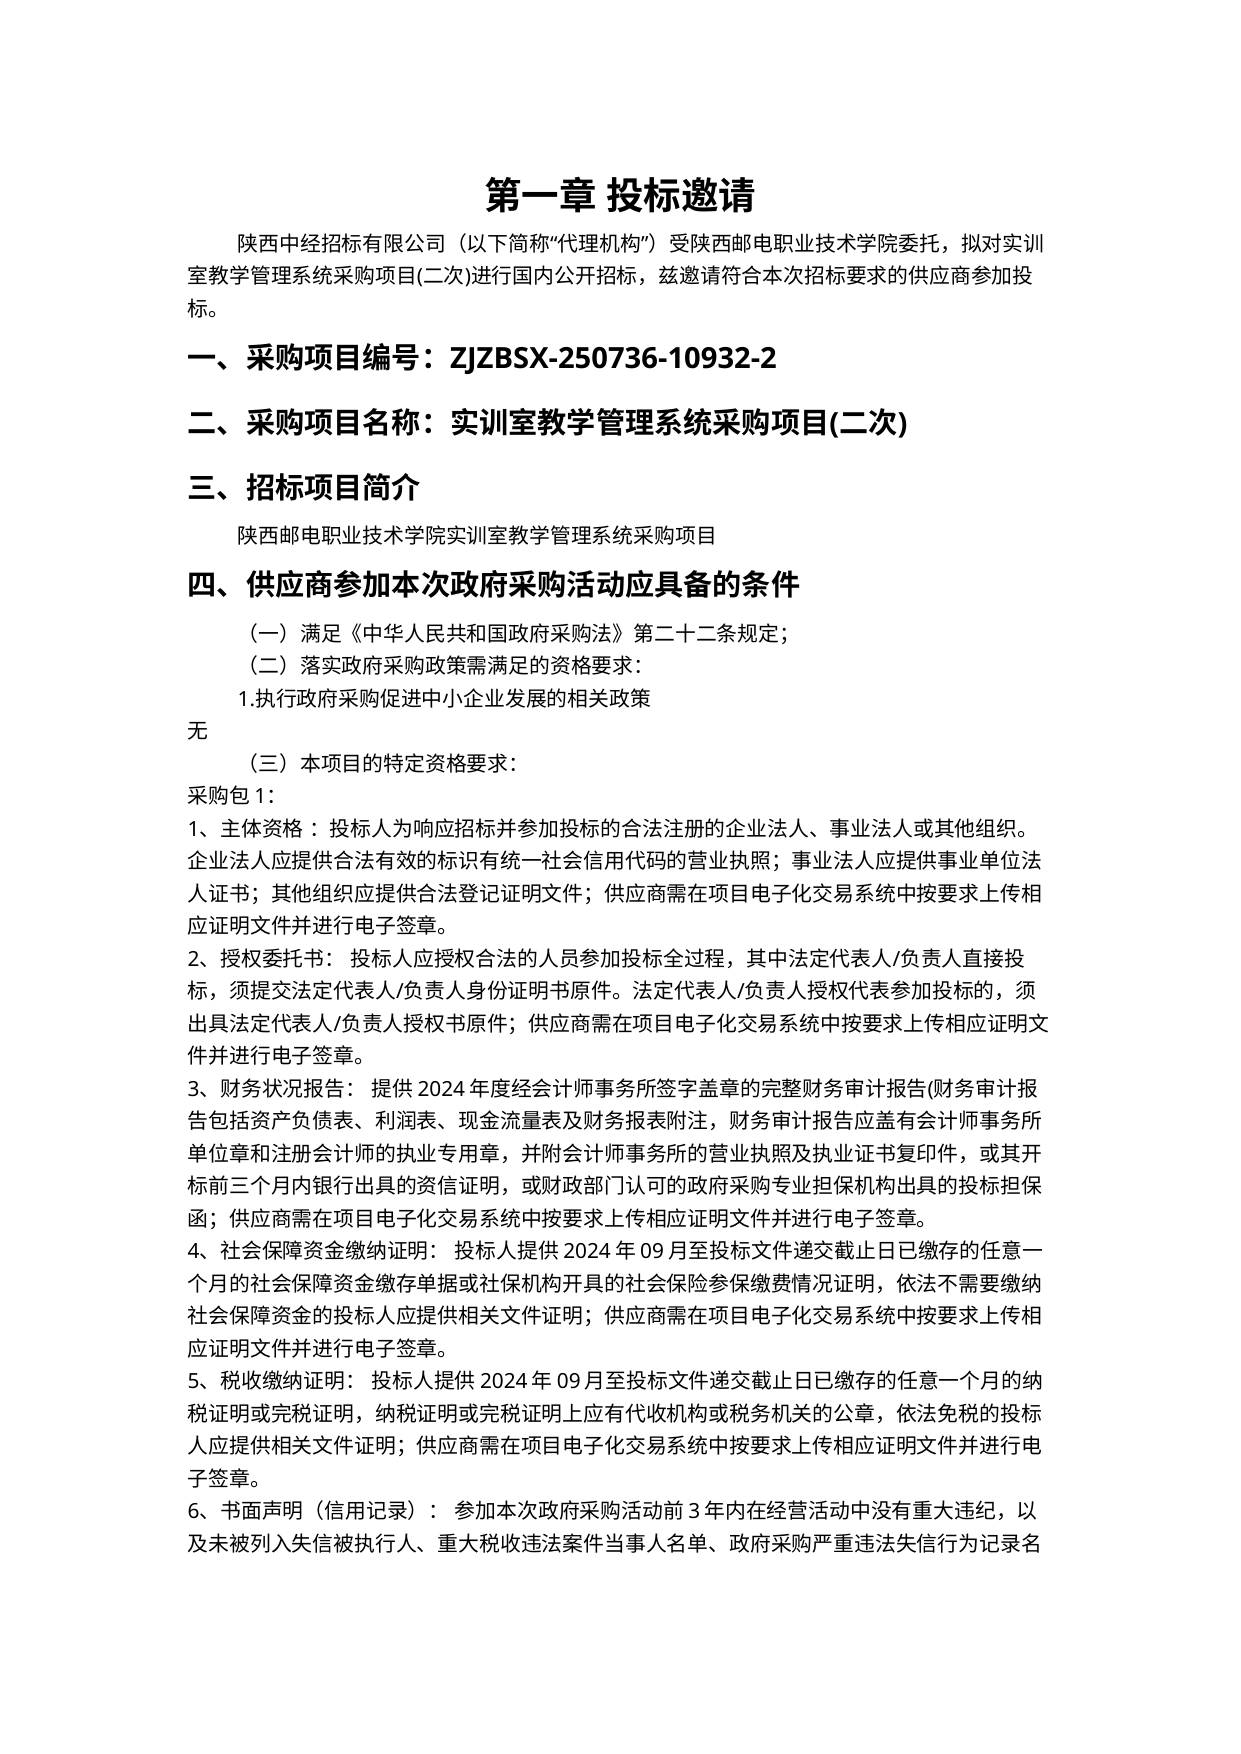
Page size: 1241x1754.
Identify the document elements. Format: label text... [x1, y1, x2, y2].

text 采购包1： [187, 779, 1053, 812]
text 三、招标项目简介 [187, 454, 1053, 519]
text 5、税收缴纳证明： 投标人提供2024年09月至投标文件递交截止日已缴存的任意一个月的纳税证明或完税证明，纳税证明或完税证明上应有代收机构或税务机关的公章，依法免税的投标人应提供相关文件证明；供应商需在项目电子化交易系统中按要求上传相应证明文件并进行电子签章。 [187, 1364, 1053, 1494]
text 陕西中经招标有限公司（以下简称“代理机构”）受陕西邮电职业技术学院委托，拟对实训室教学管理系统采购项目(二次)进行国内公开招标，兹邀请符合本次招标要求的供应商参加投标。 [187, 227, 1053, 324]
text 陕西邮电职业技术学院实训室教学管理系统采购项目 [187, 519, 1053, 552]
text 1、主体资格 ：投标人为响应招标并参加投标的合法注册的企业法人、事业法人或其他组织。企业法人应提供合法有效的标识有统一社会信用代码的营业执照；事业法人应提供事业单位法人证书；其他组织应提供合法登记证明文件；供应商需在项目电子化交易系统中按要求上传相应证明文件并进行电子签章。 [187, 812, 1053, 942]
text （二）落实政府采购政策需满足的资格要求： [187, 649, 1053, 682]
text （三）本项目的特定资格要求： [187, 747, 1053, 779]
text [187, 1494, 1053, 1559]
text 第一章 投标邀请 [187, 162, 1053, 227]
text 二、采购项目名称：实训室教学管理系统采购项目(二次) [187, 389, 1053, 454]
text 3、财务状况报告： 提供2024年度经会计师事务所签字盖章的完整财务审计报告(财务审计报告包括资产负债表、利润表、现金流量表及财务报表附注，财务审计报告应盖有会计师事务所单位章和注册会计师的执业专用章，并附会计师事务所的营业执照及执业证书复印件，或其开标前三个月内银行出具的资信证明，或财政部门认可的政府采购专业担保机构出具的投标担保函；供应商需在项目电子化交易系统中按要求上传相应证明文件并进行电子签章。 [187, 1072, 1053, 1234]
text 无 [187, 714, 1053, 747]
text （一）满足《中华人民共和国政府采购法》第二十二条规定； [187, 617, 1053, 649]
text 2、授权委托书： 投标人应授权合法的人员参加投标全过程，其中法定代表人/负责人直接投标，须提交法定代表人/负责人身份证明书原件。法定代表人/负责人授权代表参加投标的，须出具法定代表人/负责人授权书原件；供应商需在项目电子化交易系统中按要求上传相应证明文件并进行电子签章。 [187, 942, 1053, 1072]
text 四、供应商参加本次政府采购活动应具备的条件 [187, 552, 1053, 617]
text 1.执行政府采购促进中小企业发展的相关政策 [187, 682, 1053, 714]
text 4、社会保障资金缴纳证明： 投标人提供2024年09月至投标文件递交截止日已缴存的任意一个月的社会保障资金缴存单据或社保机构开具的社会保险参保缴费情况证明，依法不需要缴纳社会保障资金的投标人应提供相关文件证明；供应商需在项目电子化交易系统中按要求上传相应证明文件并进行电子签章。 [187, 1234, 1053, 1364]
text 一、采购项目编号：ZJZBSX-250736-10932-2 [187, 324, 1053, 389]
